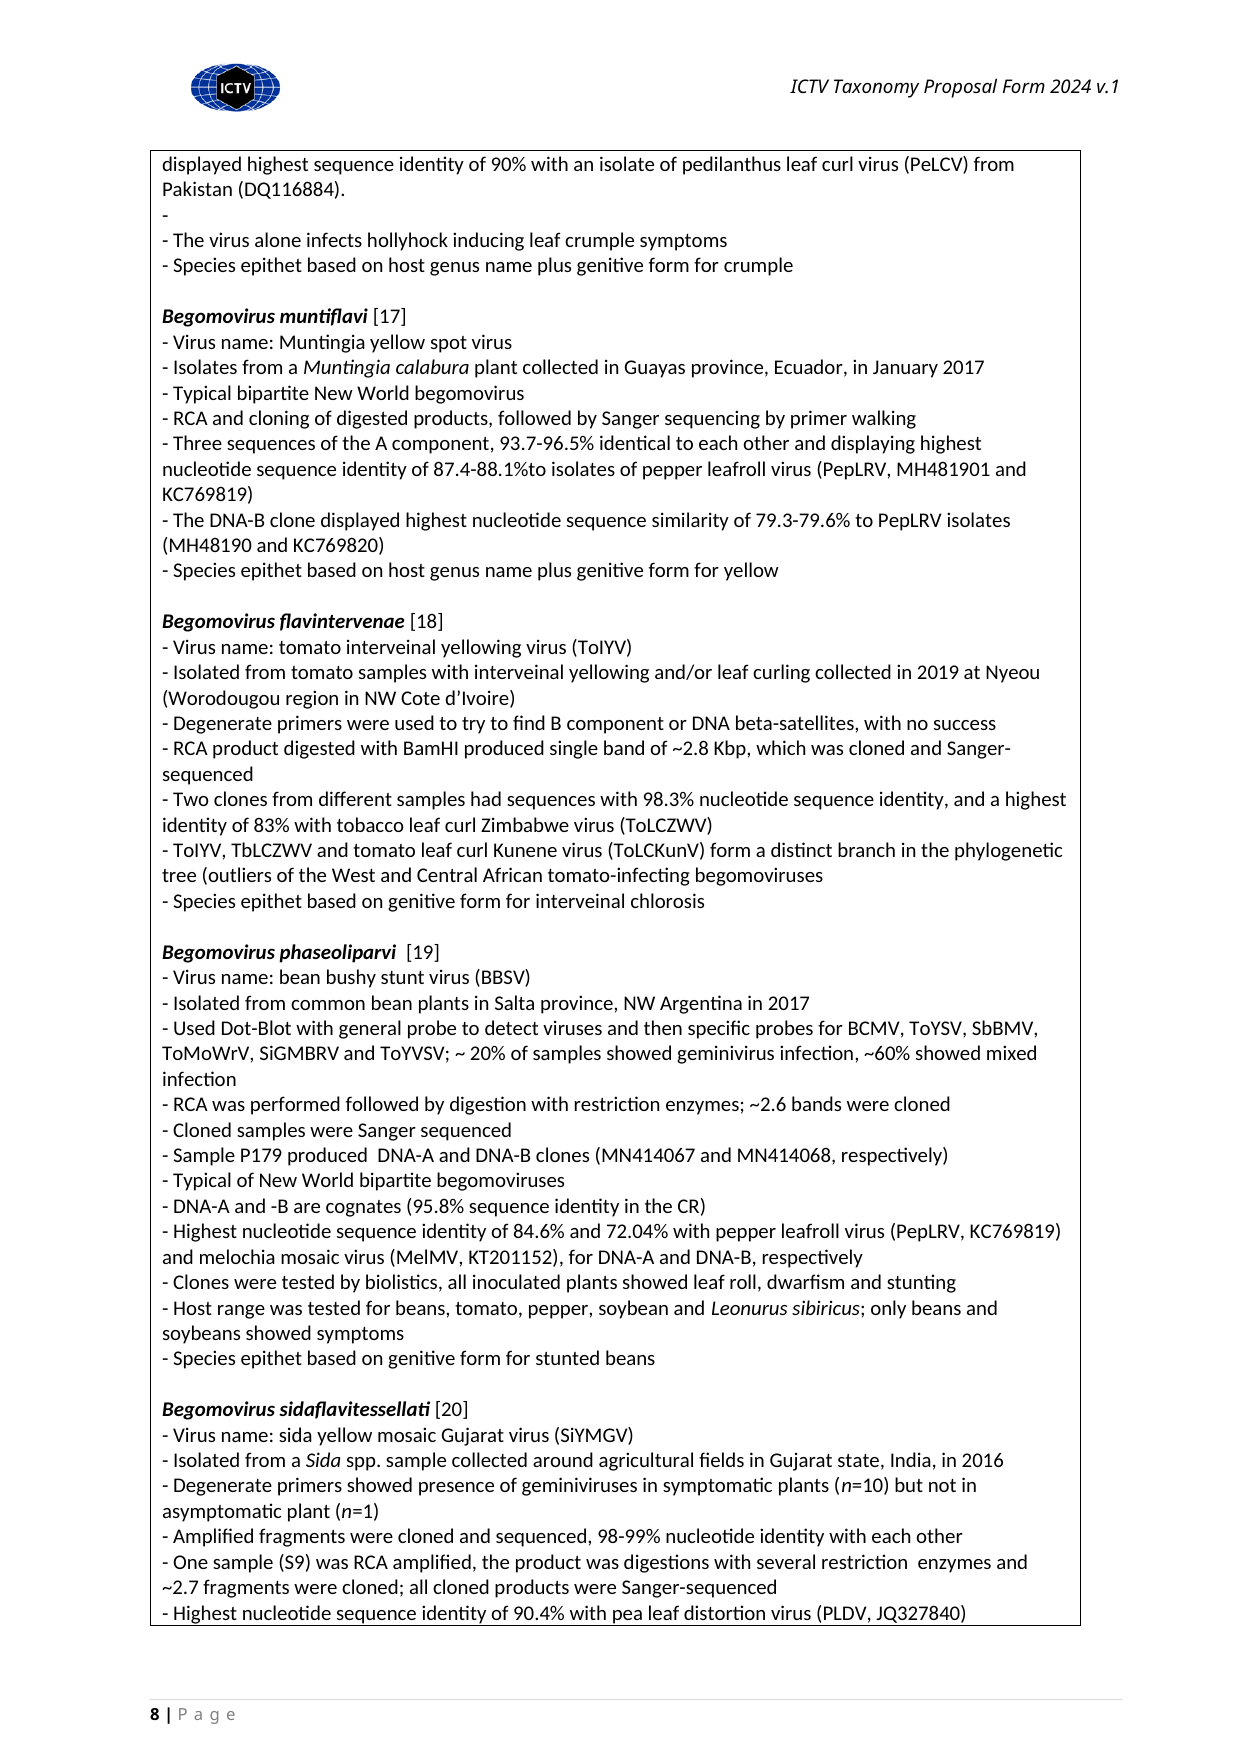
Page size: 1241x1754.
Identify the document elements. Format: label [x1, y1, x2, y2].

picture [190, 56, 282, 113]
table_cell [151, 151, 1080, 1625]
